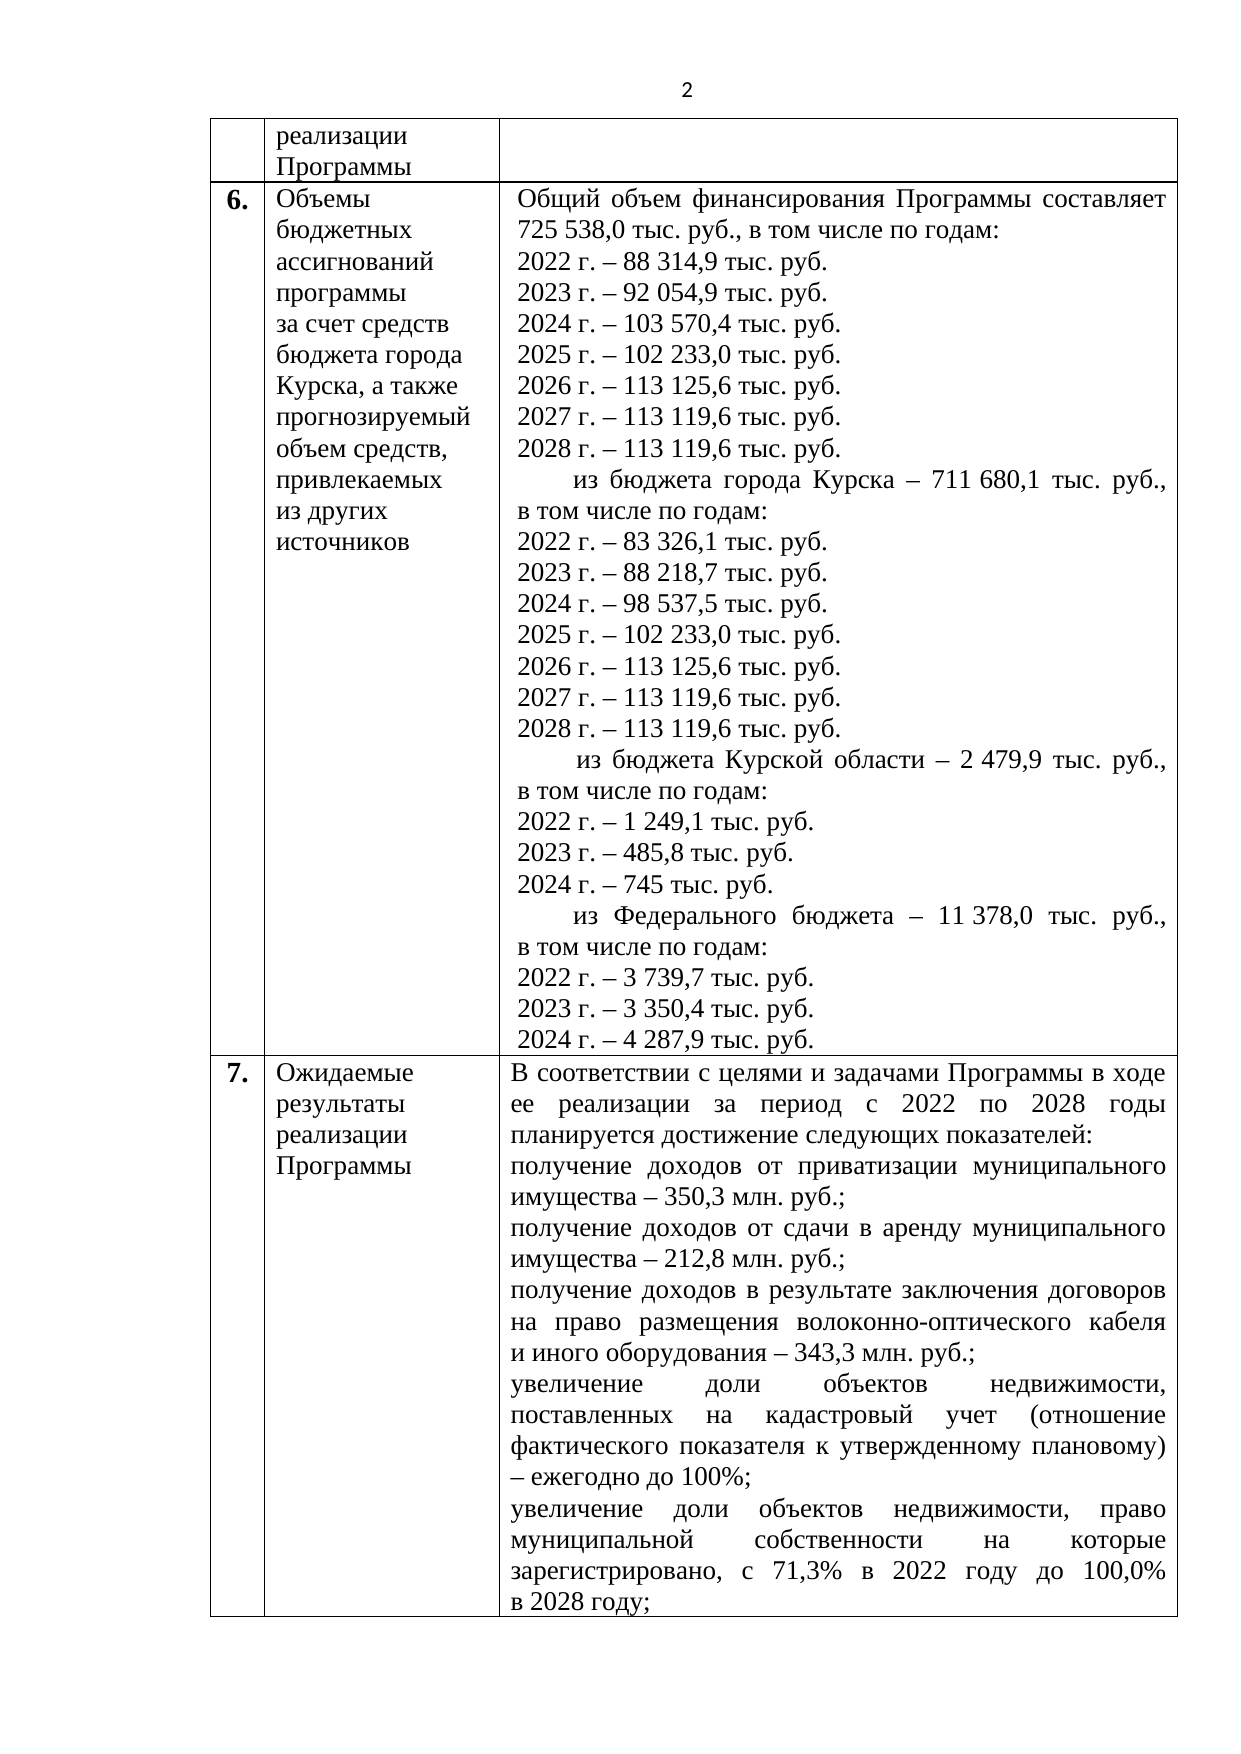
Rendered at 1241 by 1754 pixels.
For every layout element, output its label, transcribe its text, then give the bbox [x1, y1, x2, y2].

table_cell 5. [211, 119, 264, 181]
table_cell Общий объем финансирования Программы составляет 725 538,0 тыс. руб., в том числе по годам: 2022 г. – 88 314,9 тыс. руб. 2023 г. – 92 054,9 тыс. руб. 2024 г. – 103 570,4 тыс. руб. 2025 г. – 102 233,0 тыс. руб. 2026 г. – 113 125,6 тыс. руб. 2027 г. – 113 119,6 тыс. руб. 2028 г. – 113 119,6 тыс. руб. из бюджета города Курска – 711 680,1 тыс. руб., в том числе по годам: 2022 г. – 83 326,1 тыс. руб. 2023 г. – 88 218,7 тыс. руб. 2024 г. – 98 537,5 тыс. руб. 2025 г. – 102 233,0 тыс. руб. 2026 г. – 113 125,6 тыс. руб. 2027 г. – 113 119,6 тыс. руб. 2028 г. – 113 119,6 тыс. руб. из бюджета Курской области – 2 479,9 тыс. руб., в том числе по годам: 2022 г. – 1 249,1 тыс. руб. 2023 г. – 485,8 тыс. руб. 2024 г. – 745 тыс. руб. из Федерального бюджета – 11 378,0 тыс. руб., в том числе по годам: 2022 г. – 3 739,7 тыс. руб. 2023 г. – 3 350,4 тыс. руб. 2024 г. – 4 287,9 тыс. руб. [500, 183, 1177, 1054]
table_cell 7. [211, 1056, 264, 1616]
table_cell Объемы бюджетных ассигнований программы за счет средств бюджета города Курска, а также прогнозируемый объем средств, привлекаемых из других источников [265, 183, 499, 1054]
table_cell В соответствии с целями и задачами Программы в ходе ее реализации за период с 2022 по 2028 годы планируется достижение следующих показателей: получение доходов от приватизации муниципального имущества – 350,3 млн. руб.; получение доходов от сдачи в аренду муниципального имущества – 212,8 млн. руб.; получение доходов в результате заключения договоров на право размещения волоконно-оптического кабеля и иного оборудования – 343,3 млн. руб.; увеличение доли объектов недвижимости, поставленных на кадастровый учет (отношение фактического показателя к утвержденному плановому) – ежегодно до 100%; увеличение доли объектов недвижимости, право муниципальной собственности на которые зарегистрировано, с 71,3% в 2022 году до 100,0% в 2028 году; [500, 1056, 1177, 1616]
table_cell 6. [211, 183, 264, 1054]
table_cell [265, 119, 499, 181]
table_cell Ожидаемые результаты реализации Программы [265, 1056, 499, 1616]
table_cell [500, 119, 1177, 181]
